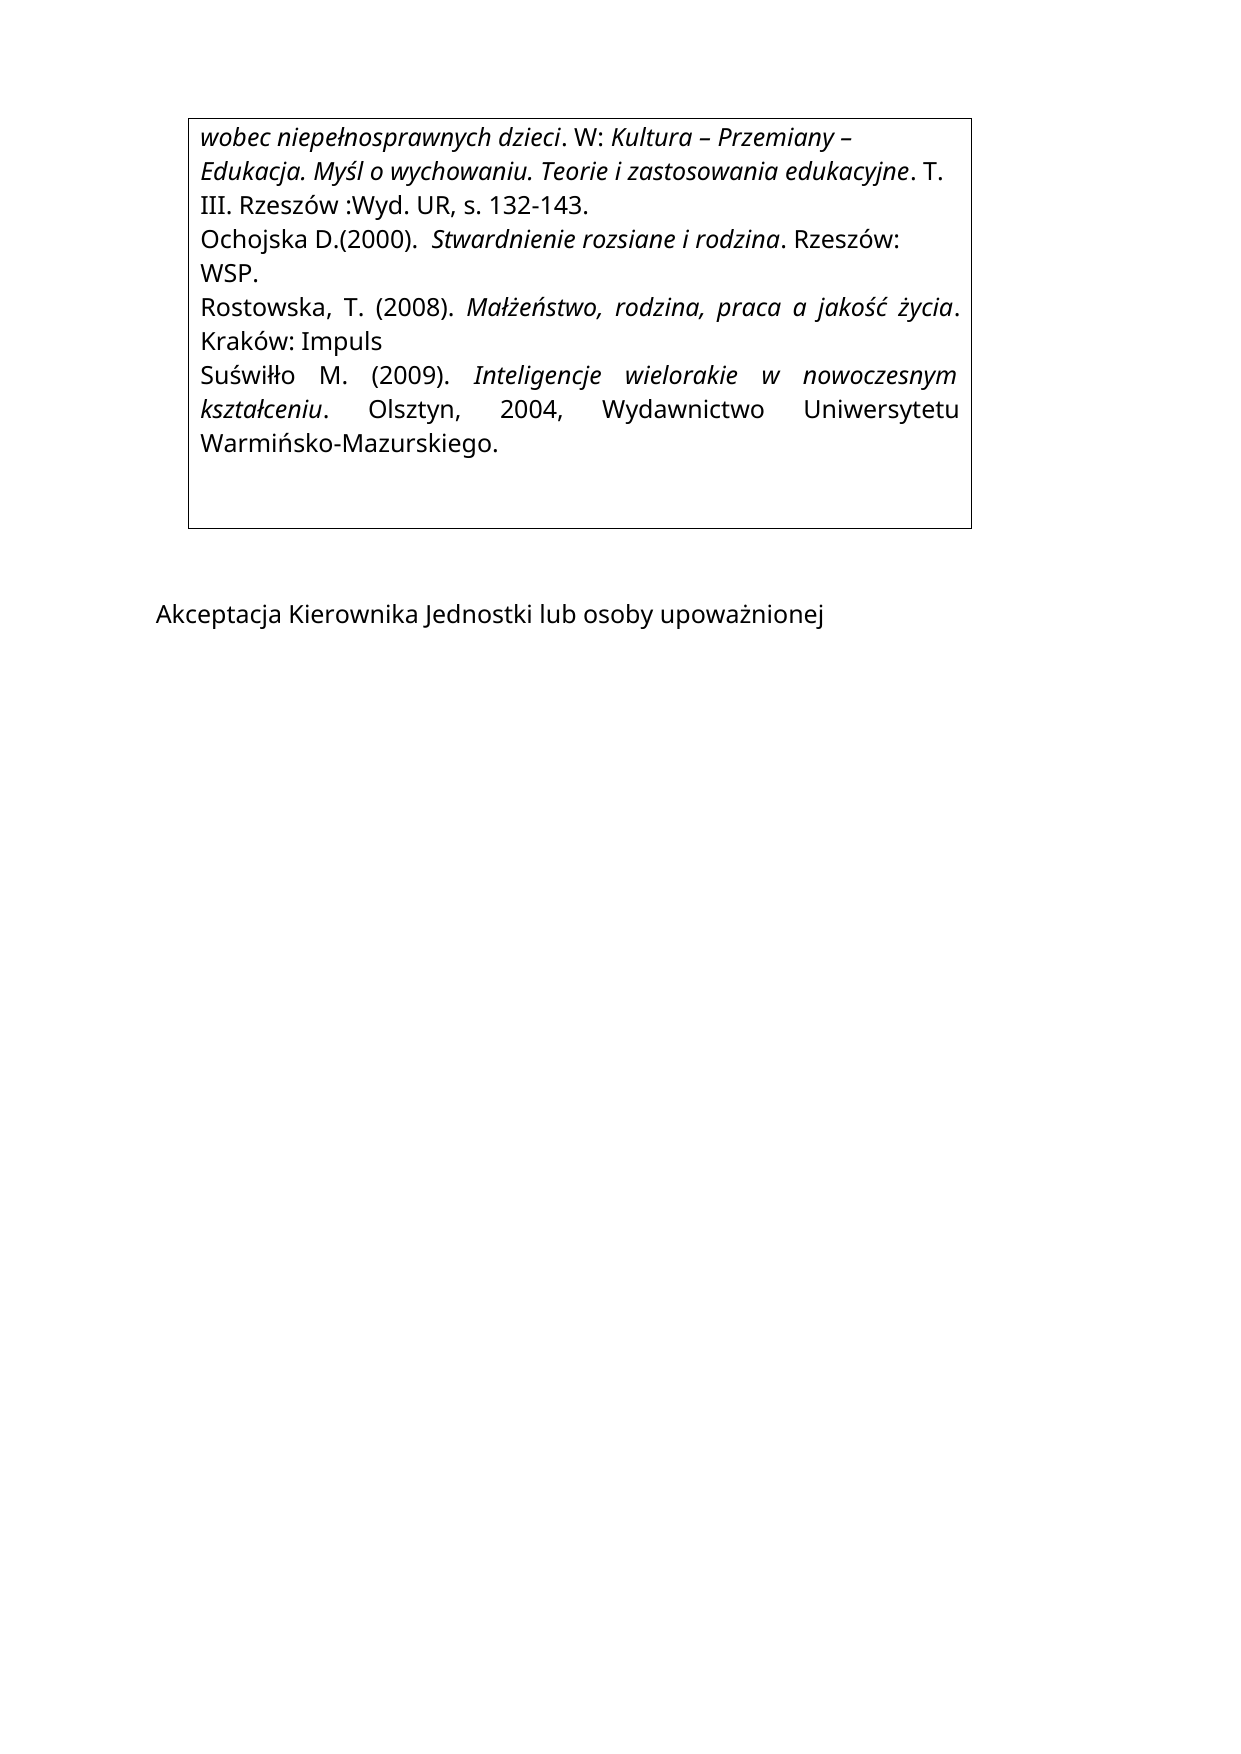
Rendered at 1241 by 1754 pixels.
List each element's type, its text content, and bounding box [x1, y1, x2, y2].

text Akceptacja Kierownika Jednostki lub osoby upoważnionej [156, 597, 1122, 631]
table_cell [189, 119, 971, 528]
